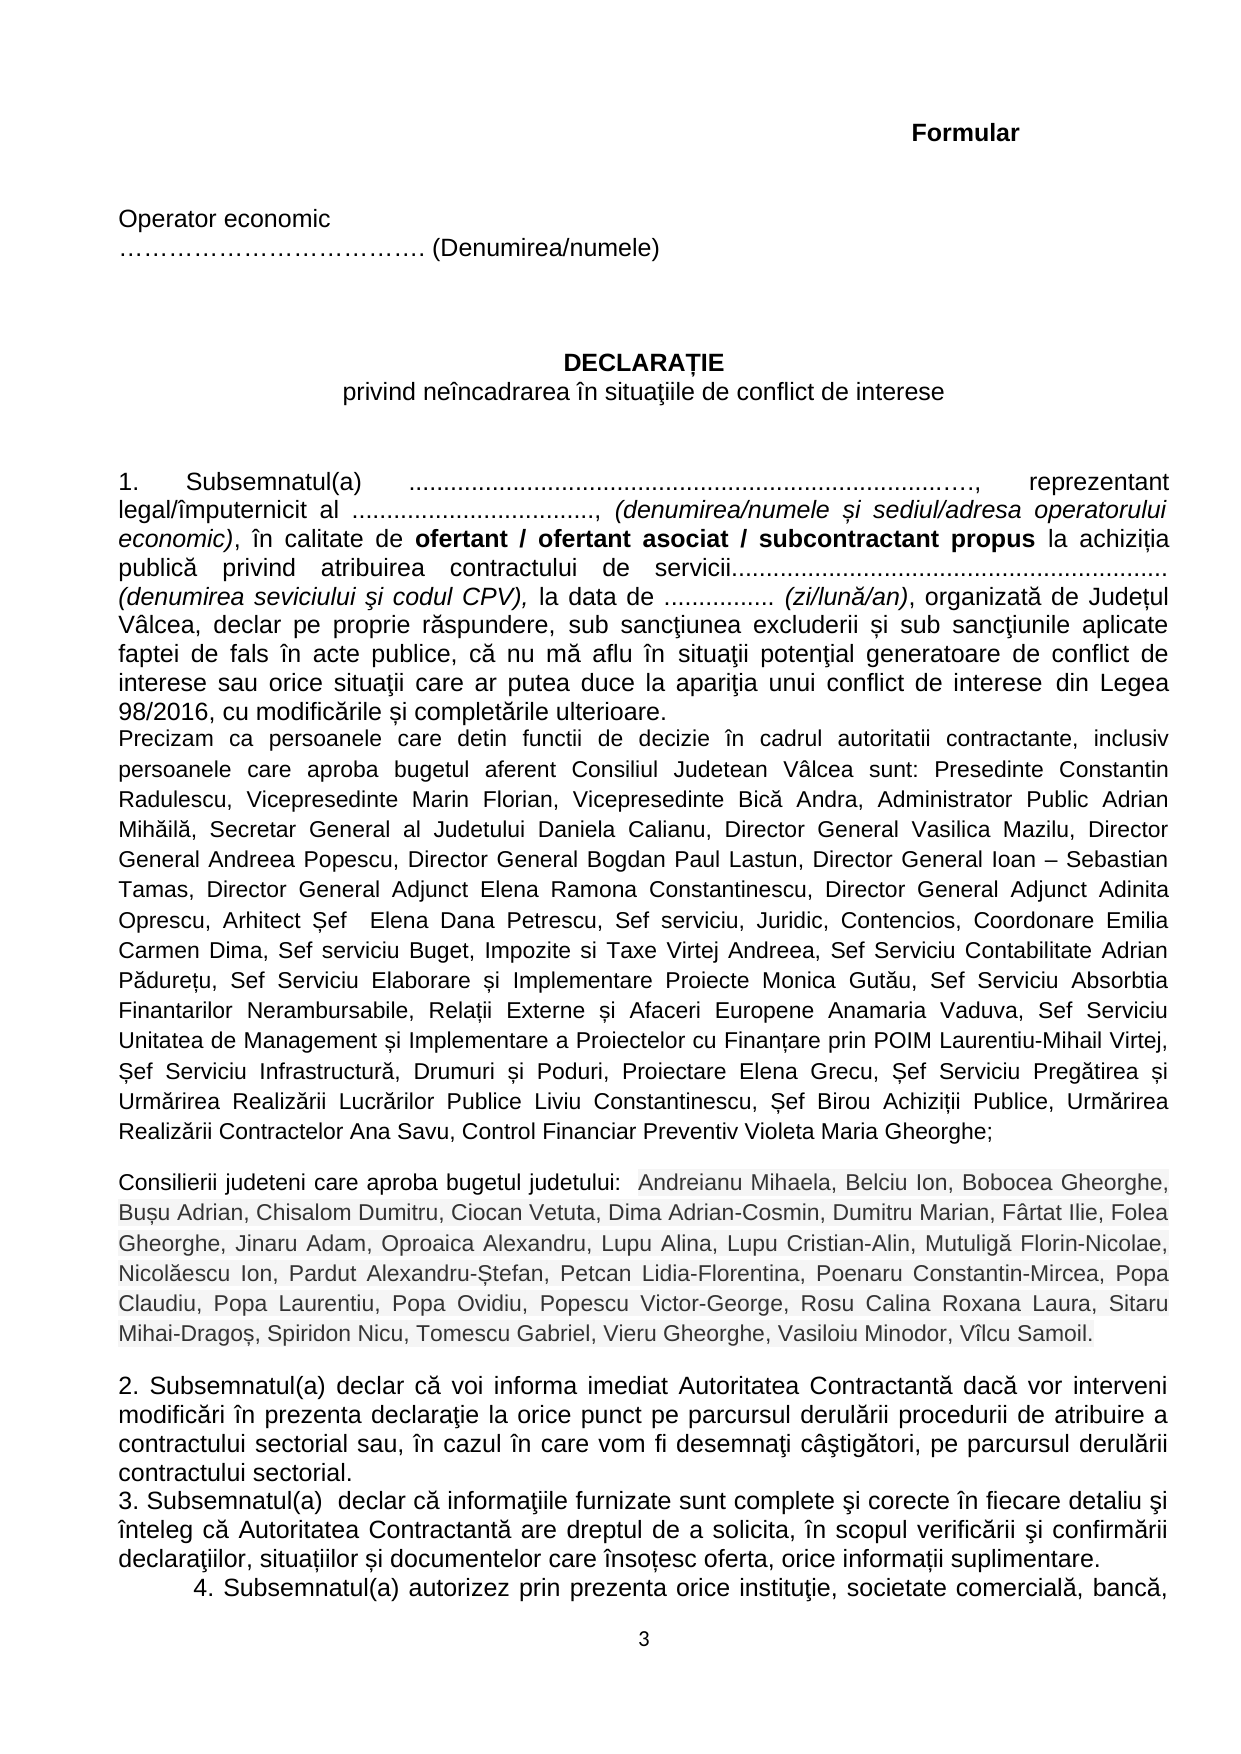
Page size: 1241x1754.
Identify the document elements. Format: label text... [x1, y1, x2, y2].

text privind neîncadrarea în situaţiile de conflict de interese [118, 377, 1169, 406]
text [118, 1572, 1169, 1601]
text 1. Subsemnatul(a) .............................................................................…., reprezentant legal/împuternicit al ..................................., (denumirea/numele și sediul/adresa operatorului economic), în calitate de ofertant / ofertant asociat / subcontractant propus la achiziția publică privind atribuirea contractului de servicii............................................................... (denumirea seviciului şi codul CPV), la data de ................ (zi/lună/an), organizată de Județul Vâlcea, declar pe proprie răspundere, sub sancţiunea excluderii și sub sancţiunile aplicate faptei de fals în acte publice, că nu mă aflu în situaţii potenţial generatoare de conflict de interese sau orice situaţii care ar putea duce la apariţia unui conflict de interese din Legea 98/2016, cu modificările și completările ulterioare. [118, 467, 1169, 725]
text 3. Subsemnatul(a) declar că informaţiile furnizate sunt complete şi corecte în fiecare detaliu şi înteleg că Autoritatea Contractantă are dreptul de a solicita, în scopul verificării şi confirmării declaraţiilor, situațiilor și documentelor care însoțesc oferta, orice informații suplimentare. [118, 1486, 1169, 1572]
text ………………………………. (Denumirea/numele) [118, 233, 1169, 262]
text DECLARAȚIE [118, 348, 1169, 377]
text Precizam ca persoanele care detin functii de decizie în cadrul autoritatii contractante, inclusiv persoanele care aproba bugetul aferent Consiliul Judetean Vâlcea sunt: Presedinte Constantin Radulescu, Vicepresedinte Marin Florian, Vicepresedinte Bică Andra, Administrator Public Adrian Mihăilă, Secretar General al Judetului Daniela Calianu, Director General Vasilica Mazilu, Director General Andreea Popescu, Director General Bogdan Paul Lastun, Director General Ioan – Sebastian Tamas, Director General Adjunct Elena Ramona Constantinescu, Director General Adjunct Adinita Oprescu, Arhitect Șef Elena Dana Petrescu, Sef serviciu, Juridic, Contencios, Coordonare Emilia Carmen Dima, Sef serviciu Buget, Impozite si Taxe Virtej Andreea, Sef Serviciu Contabilitate Adrian Pădurețu, Sef Serviciu Elaborare și Implementare Proiecte Monica Gutău, Sef Serviciu Absorbtia Finantarilor Nerambursabile, Relații Externe și Afaceri Europene Anamaria Vaduva, Sef Serviciu Unitatea de Management și Implementare a Proiectelor cu Finanțare prin POIM Laurentiu-Mihail Virtej, Șef Serviciu Infrastructură, Drumuri și Poduri, Proiectare Elena Grecu, Șef Serviciu Pregătirea și Urmărirea Realizării Lucrărilor Publice Liviu Constantinescu, Șef Birou Achiziții Publice, Urmărirea Realizării Contractelor Ana Savu, Control Financiar Preventiv Violeta Maria Gheorghe; [118, 725, 1169, 1144]
text Operator economic [118, 204, 1169, 233]
text Formular [118, 118, 1169, 147]
text 2. Subsemnatul(a) declar că voi informa imediat Autoritatea Contractantă dacă vor interveni modificări în prezenta declaraţie la orice punct pe parcursul derulării procedurii de atribuire a contractului sectorial sau, în cazul în care vom fi desemnaţi câştigători, pe parcursul derulării contractului sectorial. [118, 1371, 1169, 1486]
